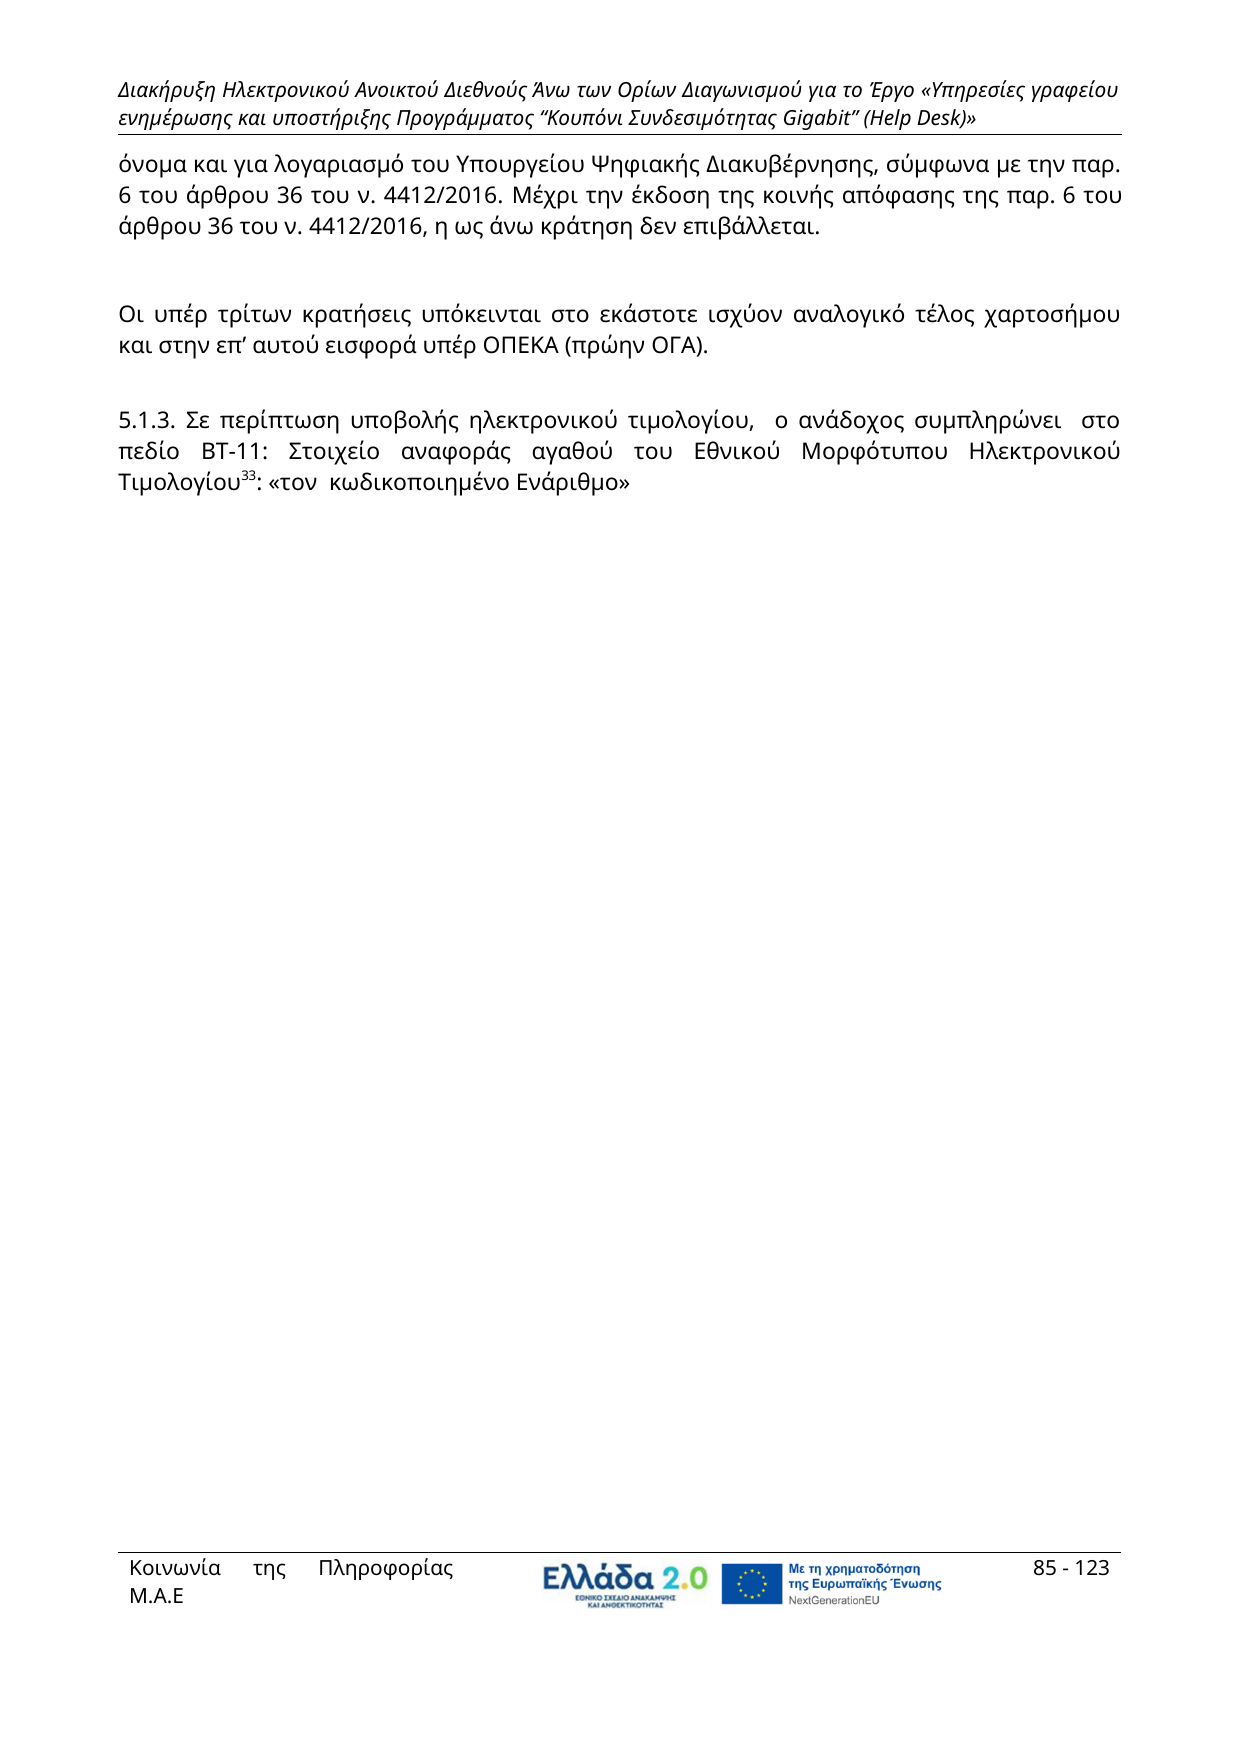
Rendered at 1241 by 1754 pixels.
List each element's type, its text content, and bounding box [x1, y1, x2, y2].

text 5.1.3. Σε περίπτωση υποβολής ηλεκτρονικού τιμολογίου, ο ανάδοχος συμπληρώνει στο πεδίο BT-11: Στοιχείο αναφοράς αγαθού του Εθνικού Μορφότυπου Ηλεκτρονικού Τιμολογίου33: «τον κωδικοποιημένο Ενάριθμο» [118, 404, 1122, 497]
picture [541, 1557, 948, 1609]
text Οι υπέρ τρίτων κρατήσεις υπόκεινται στο εκάστοτε ισχύον αναλογικό τέλος χαρτοσήμου και στην επ’ αυτού εισφορά υπέρ ΟΠΕΚΑ (πρώην ΟΓΑ). [118, 297, 1122, 360]
